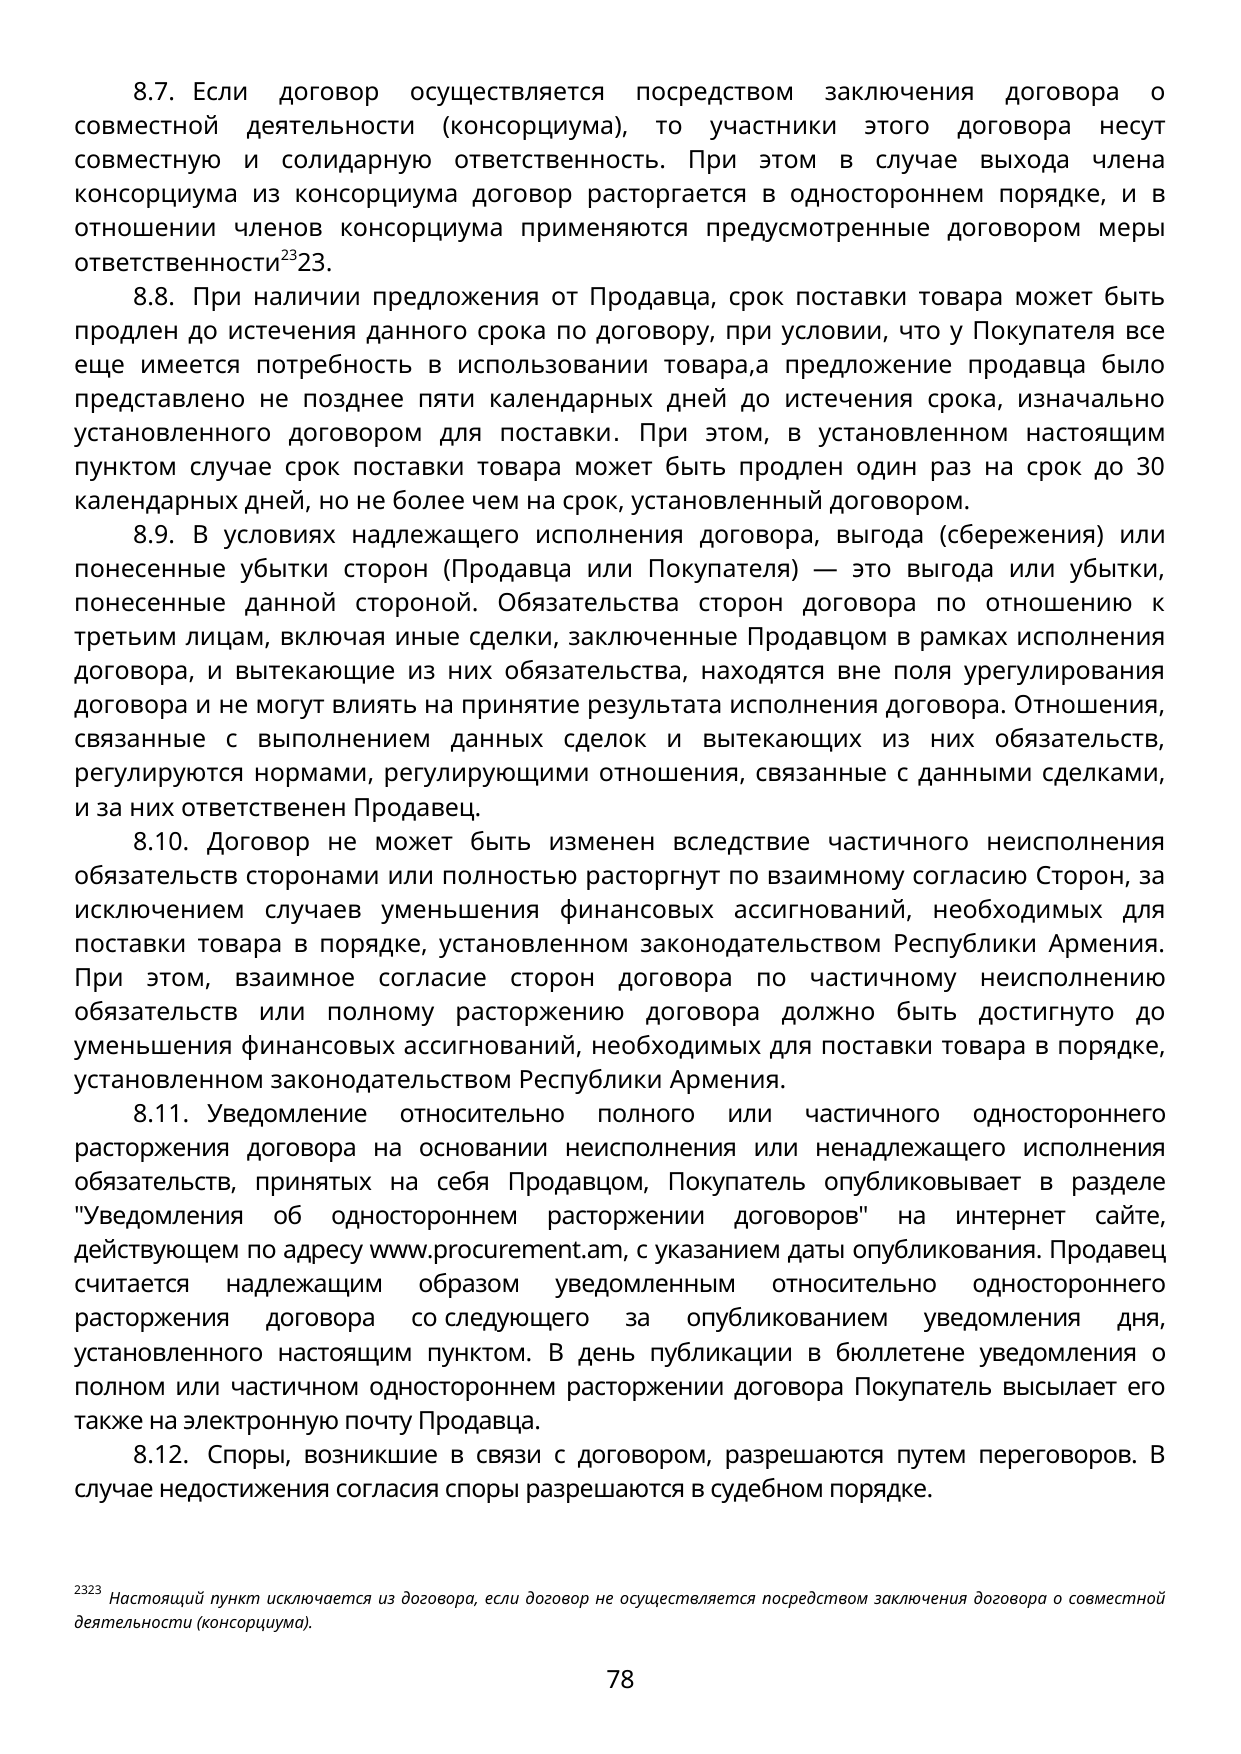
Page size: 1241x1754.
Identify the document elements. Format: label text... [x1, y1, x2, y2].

text 8.11. Уведомление относительно полного или частичного одностороннего расторжения договора на основании неисполнения или ненадлежащего исполнения обязательств, принятых на себя Продавцом, Покупатель опубликовывает в разделе "Уведомления об одностороннем расторжении договоров" на интернет сайте, действующем по адресу www.procurement.am, с указанием даты опубликования. Продавец считается надлежащим образом уведомленным относительно одностороннего расторжения договора со следующего за опубликованием уведомления дня, установленного настоящим пунктом. В день публикации в бюллетене уведомления о полном или частичном одностороннем расторжении договора Покупатель высылает его также на электронную почту Продавца. [74, 1096, 1167, 1436]
text 8.7. Если договор осуществляется посредством заключения договора о совместной деятельности (консорциума), то участники этого договора несут совместную и солидарную ответственность. При этом в случае выхода члена консорциума из консорциума договор расторгается в одностороннем порядке, и в отношении членов консорциума применяются предусмотренные договором меры ответственности23. [74, 74, 1167, 278]
text 8.12. Споры, возникшие в связи с договором, разрешаются путем переговоров. В случае недостижения согласия споры разрешаются в судебном порядке. [74, 1436, 1167, 1504]
text 8.9. В условиях надлежащего исполнения договора, выгода (сбережения) или понесенные убытки сторон (Продавца или Покупателя) — это выгода или убытки, понесенные данной стороной. Обязательства сторон договора по отношению к третьим лицам, включая иные сделки, заключенные Продавцом в рамках исполнения договора, и вытекающие из них обязательства, находятся вне поля урегулирования договора и не могут влиять на принятие результата исполнения договора. Отношения, связанные с выполнением данных сделок и вытекающих из них обязательств, регулируются нормами, регулирующими отношения, связанные с данными сделками, и за них ответственен Продавец. [74, 517, 1167, 823]
text 8.10. Договор не может быть изменен вследствие частичного неисполнения обязательств сторонами или полностью расторгнут по взаимному согласию Сторон, за исключением случаев уменьшения финансовых ассигнований, необходимых для поставки товара в порядке, установленном законодательством Республики Армения. При этом, взаимное согласие сторон договора по частичному неисполнению обязательств или полному расторжению договора должно быть достигнуто до уменьшения финансовых ассигнований, необходимых для поставки товара в порядке, установленном законодательством Республики Армения. [74, 823, 1167, 1096]
text 8.8. При наличии предложения от Продавца, срок поставки товара может быть продлен до истечения данного срока по договору, при условии, что у Покупателя все еще имеется потребность в использовании товара,а предложение продавца было представлено не позднее пяти календарных дней до истечения срока, изначально установленного договором для поставки. При этом, в установленном настоящим пунктом случае срок поставки товара может быть продлен один раз на срок до 30 календарных дней, но не более чем на срок, установленный договором. [74, 278, 1167, 517]
